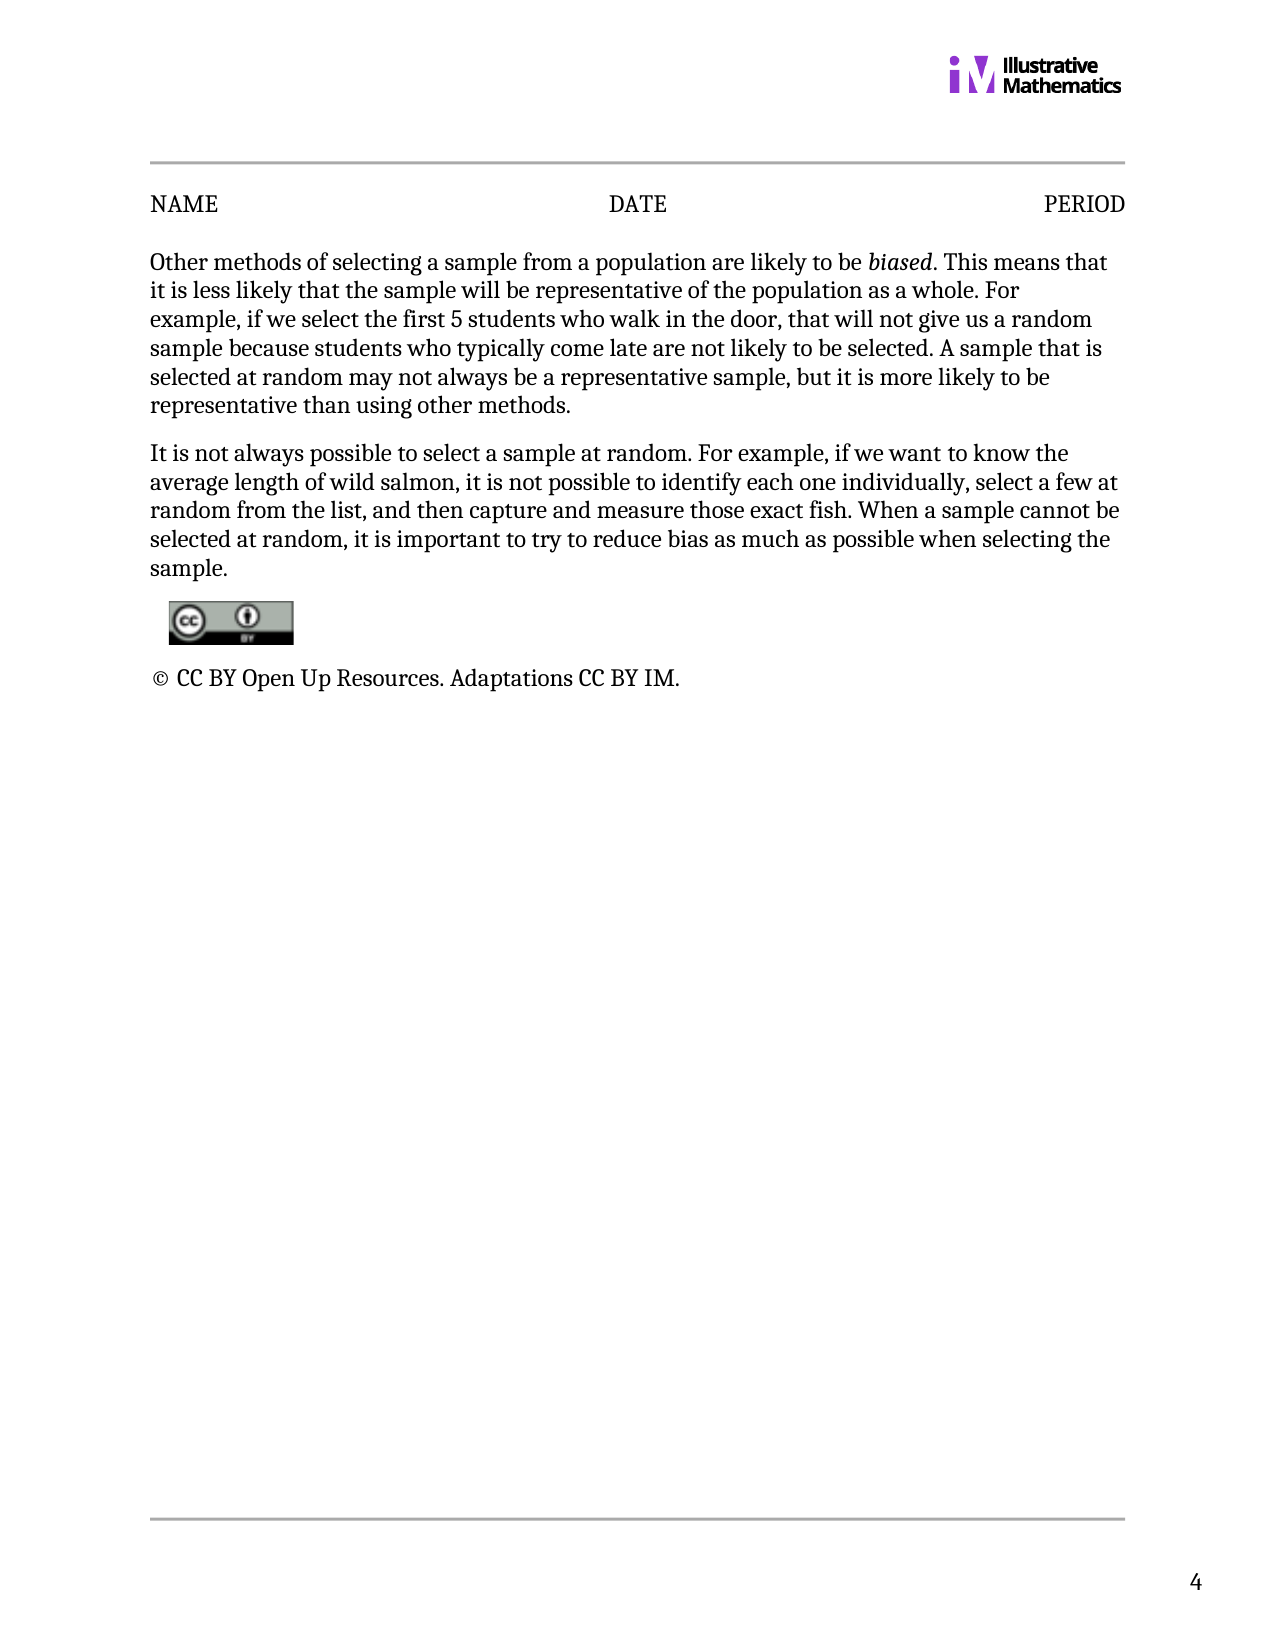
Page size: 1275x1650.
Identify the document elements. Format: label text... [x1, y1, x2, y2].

picture [949, 55, 1121, 93]
text Other methods of selecting a sample from a population are likely to be biased. This means that it is less likely that the sample will be representative of the population as a whole. For example, if we select the first 5 students who walk in the door, that will not give us a random sample because students who typically come late are not likely to be selected. A sample that is selected at random may not always be a representative sample, but it is more likely to be representative than using other methods. [150, 247, 1125, 420]
text © CC BY Open Up Resources. Adaptations CC BY IM. [150, 664, 1125, 692]
text It is not always possible to select a sample at random. For example, if we want to know the average length of wild salmon, it is not possible to identify each one individually, select a few at random from the list, and then capture and measure those exact fish. When a sample cannot be selected at random, it is important to try to reduce bias as much as possible when selecting the sample. [150, 439, 1125, 582]
picture [168, 601, 294, 645]
